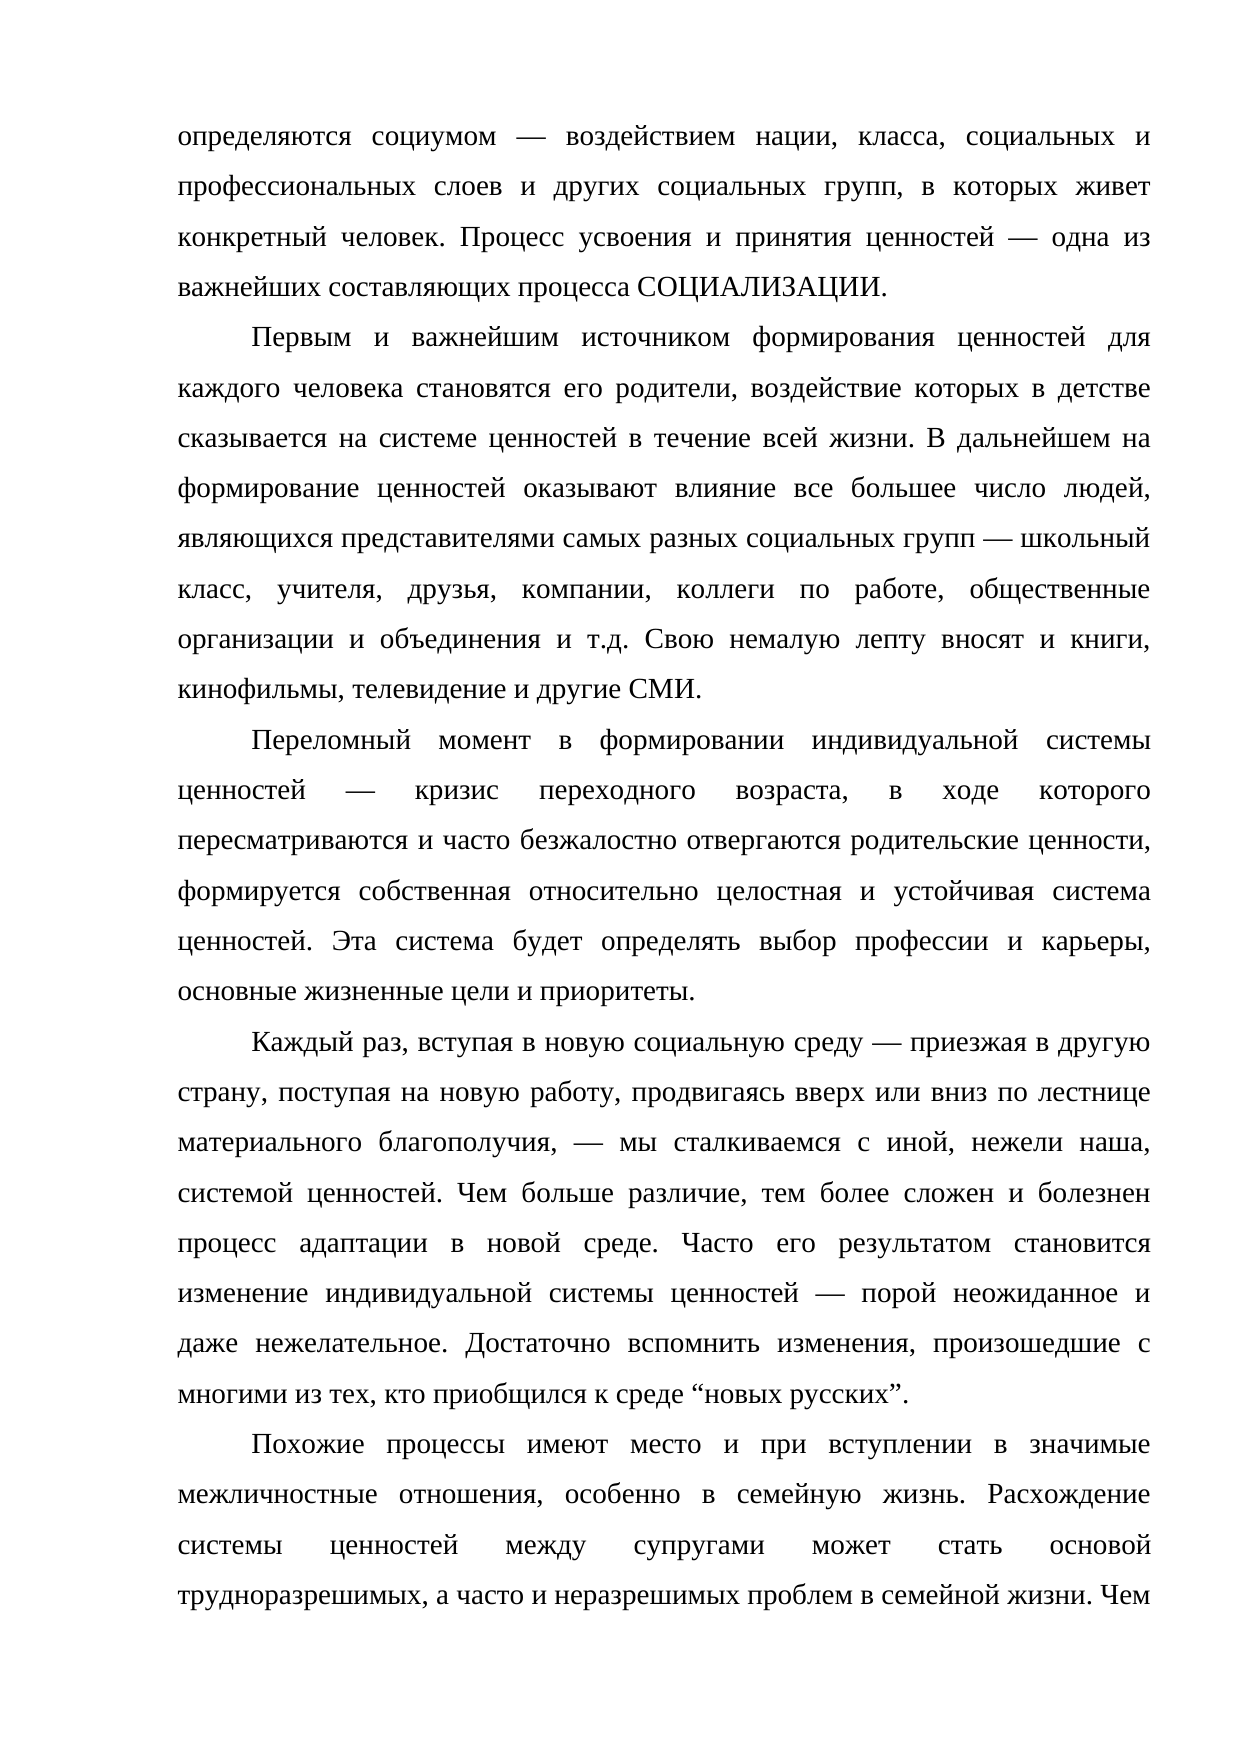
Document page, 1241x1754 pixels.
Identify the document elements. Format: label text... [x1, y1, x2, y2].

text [177, 118, 1152, 303]
text Переломный момент в формировании индивидуальной системы ценностей — кризис переходного возраста, в ходе которого пересматриваются и часто безжалостно отвергаются родительские ценности, формируется собственная относительно целостная и устойчивая система ценностей. Эта система будет определять выбор профессии и карьеры, основные жизненные цели и приоритеты. [177, 722, 1152, 1007]
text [177, 1426, 1152, 1611]
text Каждый раз, вступая в новую социальную среду — приезжая в другую страну, поступая на новую работу, продвигаясь вверх или вниз по лестнице материального благополучия, — мы сталкиваемся с иной, нежели наша, системой ценностей. Чем больше различие, тем более сложен и болезнен процесс адаптации в новой среде. Часто его результатом становится изменение индивидуальной системы ценностей — порой неожиданное и даже нежелательное. Достаточно вспомнить изменения, произошедшие с многими из тех, кто приобщился к среде “новых русских”. [177, 1024, 1152, 1409]
text Первым и важнейшим источником формирования ценностей для каждого человека становятся его родители, воздействие которых в детстве сказывается на системе ценностей в течение всей жизни. В дальнейшем на формирование ценностей оказывают влияние все большее число людей, являющихся представителями самых разных социальных групп — школьный класс, учителя, друзья, компании, коллеги по работе, общественные организации и объединения и т.д. Свою немалую лепту вносят и книги, кинофильмы, телевидение и другие СМИ. [177, 319, 1152, 705]
